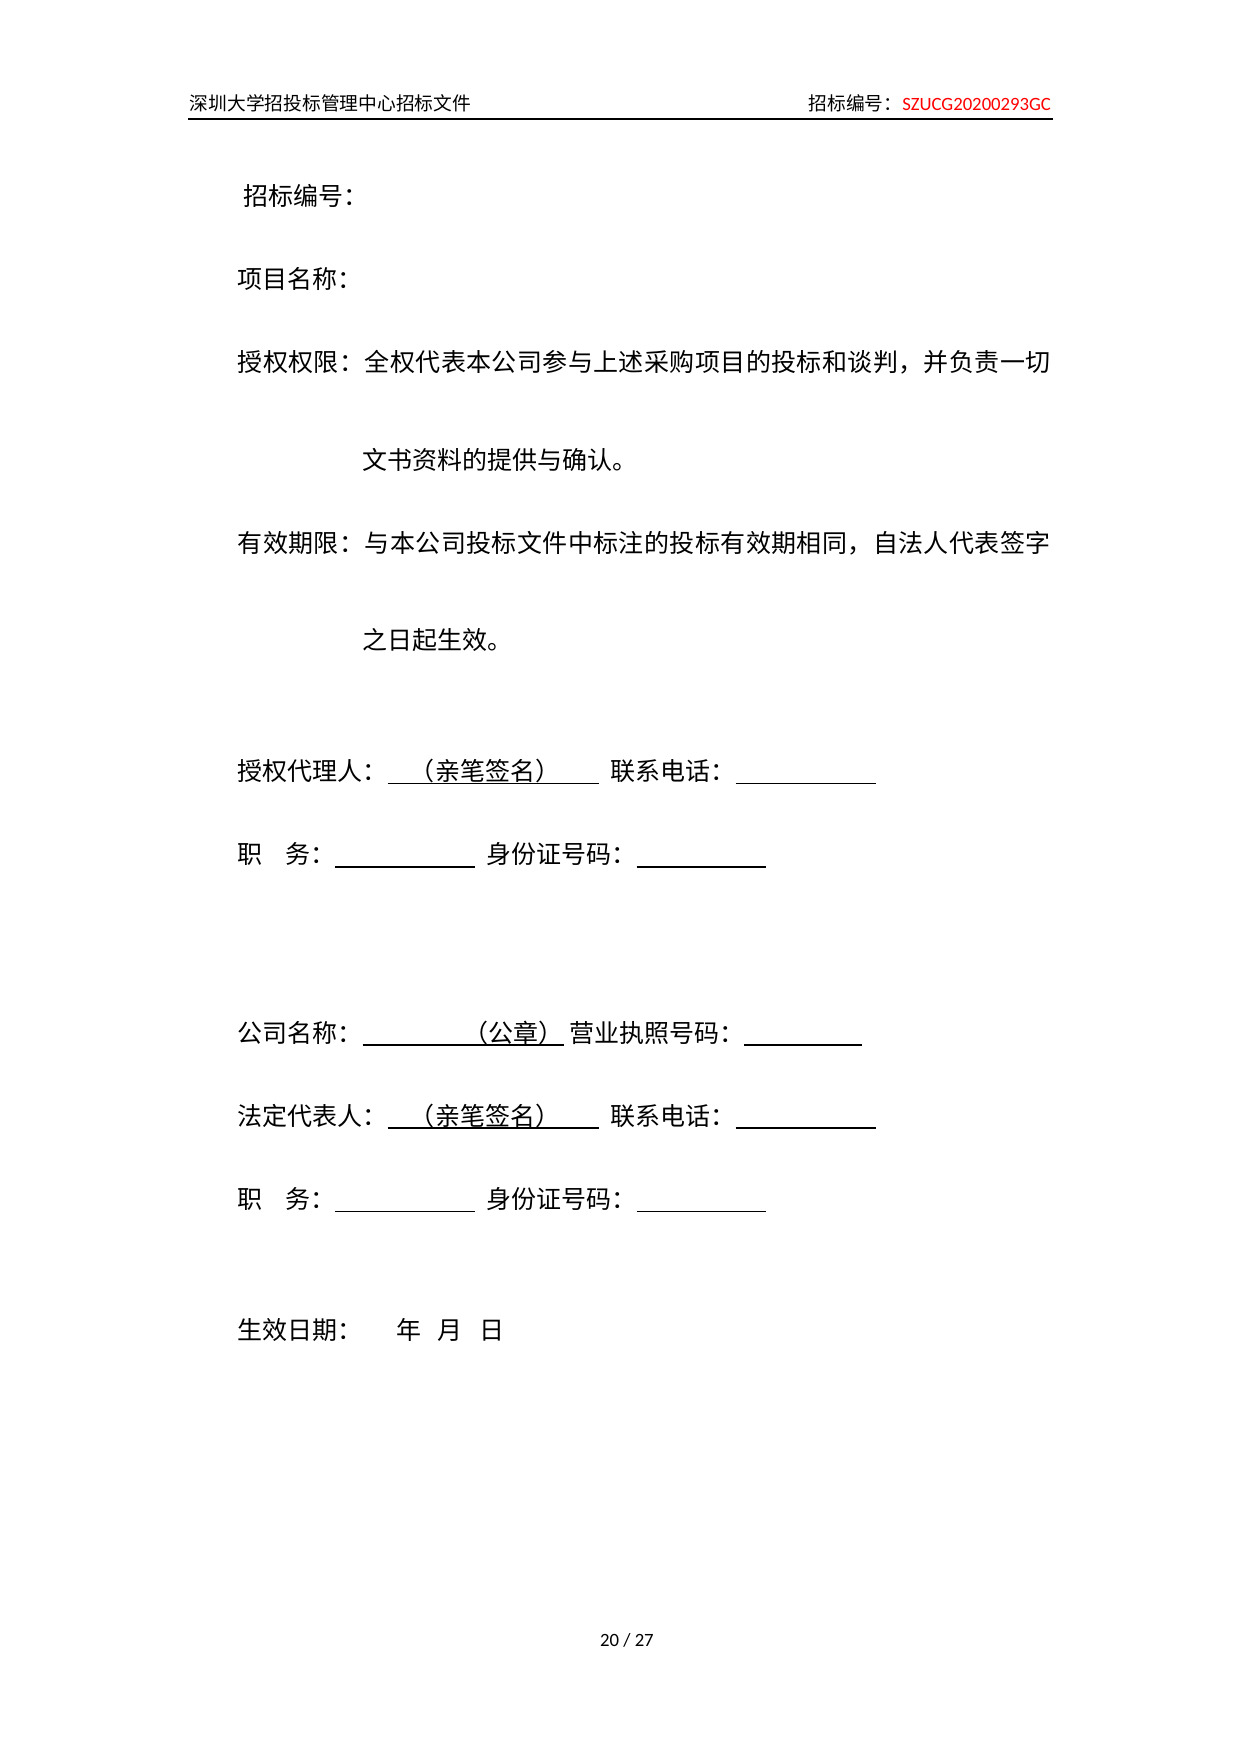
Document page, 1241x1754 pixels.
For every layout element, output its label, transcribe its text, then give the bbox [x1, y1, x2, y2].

text 公司名称： （公章） 营业执照号码： [187, 999, 1053, 1064]
text 法定代表人： （亲笔签名） 联系电话： [187, 1082, 1053, 1147]
text 职 务： 身份证号码： [187, 1165, 1053, 1230]
text 授权代理人： （亲笔签名） 联系电话： [187, 737, 1053, 802]
text 有效期限：与本公司投标文件中标注的投标有效期相同，自法人代表签字之日起生效。 [237, 509, 1053, 671]
text 授权权限：全权代表本公司参与上述采购项目的投标和谈判，并负责一切文书资料的提供与确认。 [237, 328, 1053, 491]
text 招标编号： [187, 162, 1053, 227]
text 职 务： 身份证号码： [187, 820, 1053, 885]
text 生效日期： 年 月 日 [187, 1296, 1053, 1361]
text 项目名称： [187, 245, 1053, 310]
